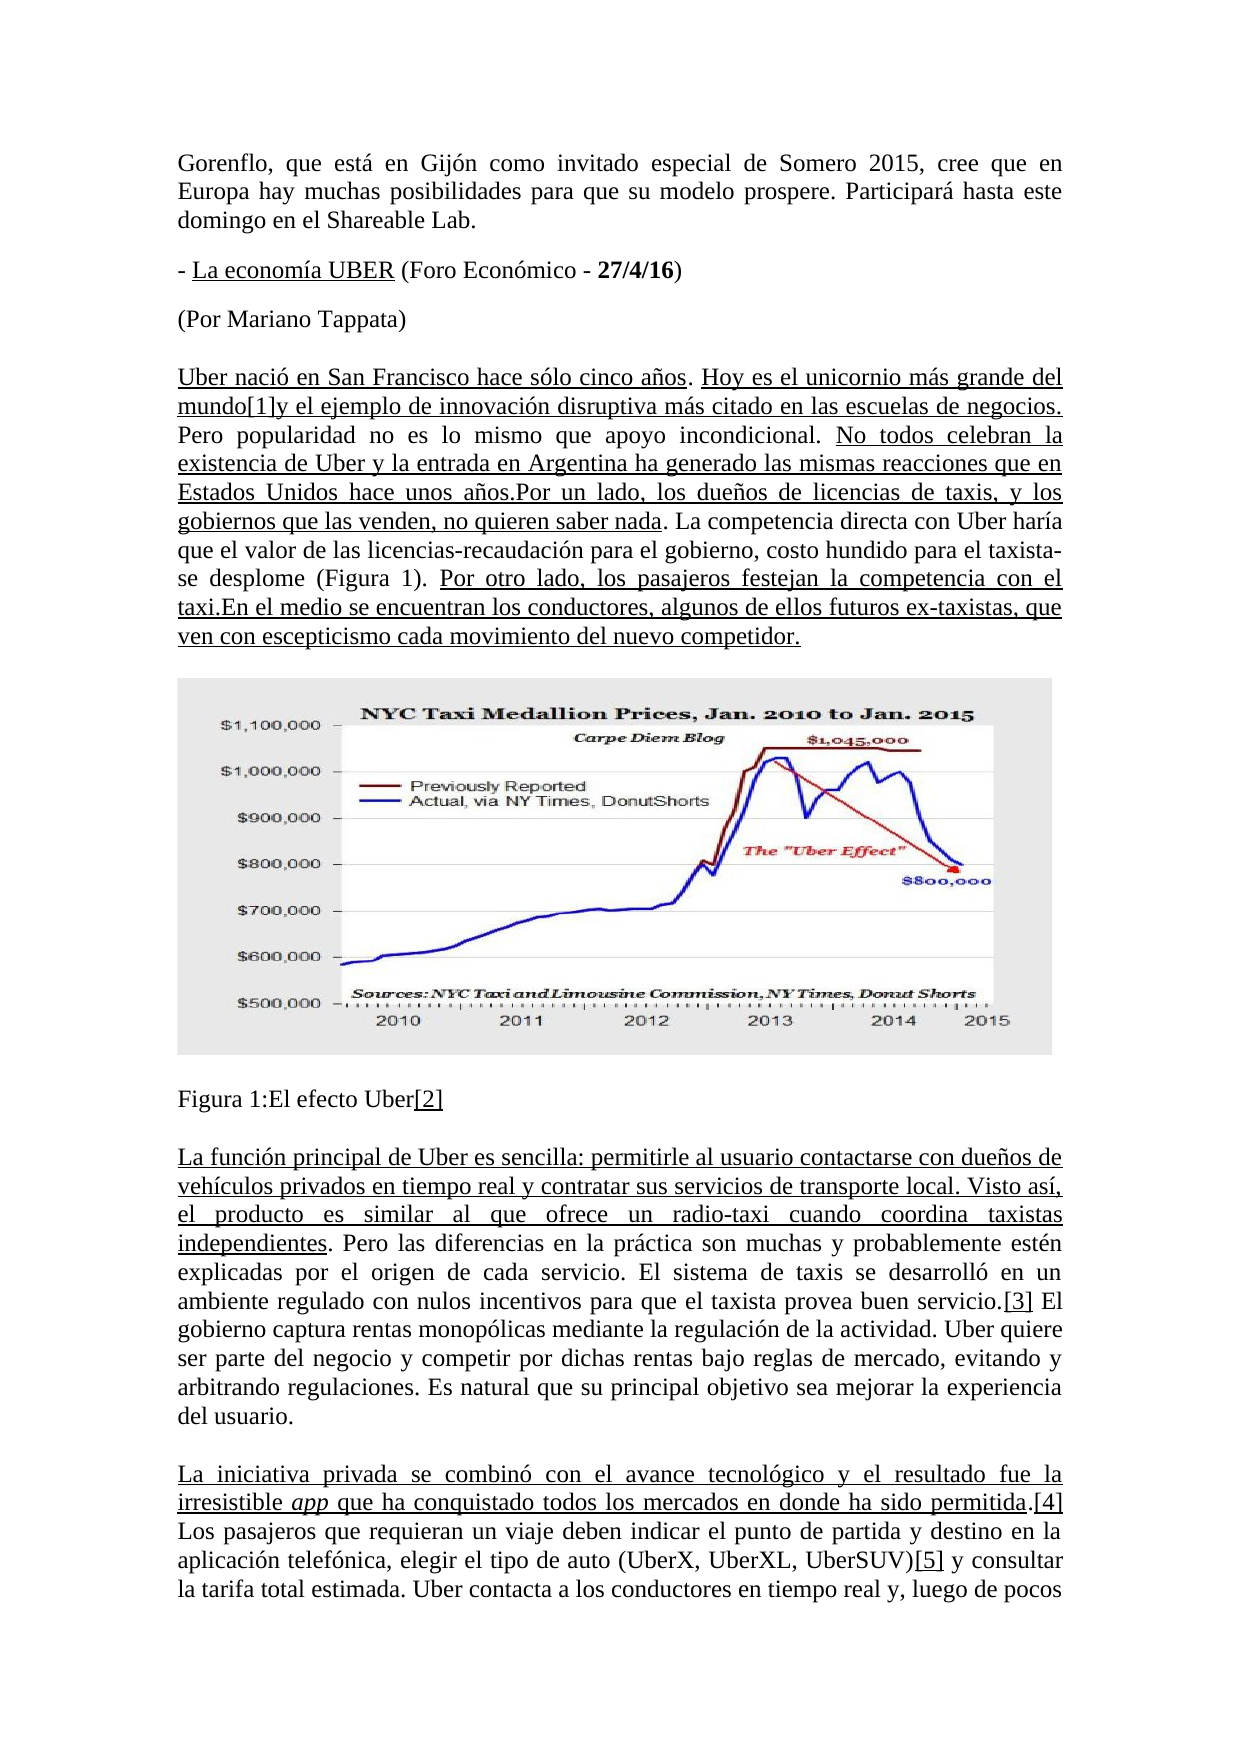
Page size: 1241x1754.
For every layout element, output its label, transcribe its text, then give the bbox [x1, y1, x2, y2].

text - La economía UBER (Foro Económico - 27/4/16) [177, 255, 1063, 283]
text Uber nació en San Francisco hace sólo cinco años. Hoy es el unicornio más grande del mundo[1]y el ejemplo de innovación disruptiva más citado en las escuelas de negocios. Pero popularidad no es lo mismo que apoyo incondicional. No todos celebran la existencia de Uber y la entrada en Argentina ha generado las mismas reacciones que en Estados Unidos hace unos años.Por un lado, los dueños de licencias de taxis, y los gobiernos que las venden, no quieren saber nada. La competencia directa con Uber haría que el valor de las licencias-recaudación para el gobierno, costo hundido para el taxista- se desplome (Figura 1). Por otro lado, los pasajeros festejan la competencia con el taxi.En el medio se encuentran los conductores, algunos de ellos futuros ex-taxistas, que ven con escepticismo cada movimiento del nuevo competidor. [177, 417, 1063, 502]
picture [177, 678, 1053, 1055]
text Gorenflo, que está en Gijón como invitado especial de Somero 2015, cree que en Europa hay muchas posibilidades para que su modelo prospere. Participará hasta este domingo en el Shareable Lab. [177, 148, 1063, 234]
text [177, 1485, 1063, 1602]
text Uber nació en San Francisco hace sólo cinco años. Hoy es el unicornio más grande del mundo[1]y el ejemplo de innovación disruptiva más citado en las escuelas de negocios. Pero popularidad no es lo mismo que apoyo incondicional. No todos celebran la existencia de Uber y la entrada en Argentina ha generado las mismas reacciones que en Estados Unidos hace unos años.Por un lado, los dueños de licencias de taxis, y los gobiernos que las venden, no quieren saber nada. La competencia directa con Uber haría que el valor de las licencias-recaudación para el gobierno, costo hundido para el taxista- se desplome (Figura 1). Por otro lado, los pasajeros festejan la competencia con el taxi.En el medio se encuentran los conductores, algunos de ellos futuros ex-taxistas, que ven con escepticismo cada movimiento del nuevo competidor. [177, 503, 1063, 650]
text La función principal de Uber es sencilla: permitirle al usuario contactarse con dueños de vehículos privados en tiempo real y contratar sus servicios de transporte local. Visto así, el producto es similar al que ofrece un radio-taxi cuando coordina taxistas independientes. Pero las diferencias en la práctica son muchas y probablemente estén explicadas por el origen de cada servicio. El sistema de taxis se desarrolló en un ambiente regulado con nulos incentivos para que el taxista provea buen servicio.[3] El gobierno captura rentas monopólicas mediante la regulación de la actividad. Uber quiere ser parte del negocio y competir por dichas rentas bajo reglas de mercado, evitando y arbitrando regulaciones. Es natural que su principal objetivo sea mejorar la experiencia del usuario. [177, 1225, 1063, 1429]
text Figura 1:El efecto Uber[2] [177, 1084, 1063, 1113]
text (Por Mariano Tappata) [177, 304, 1063, 333]
